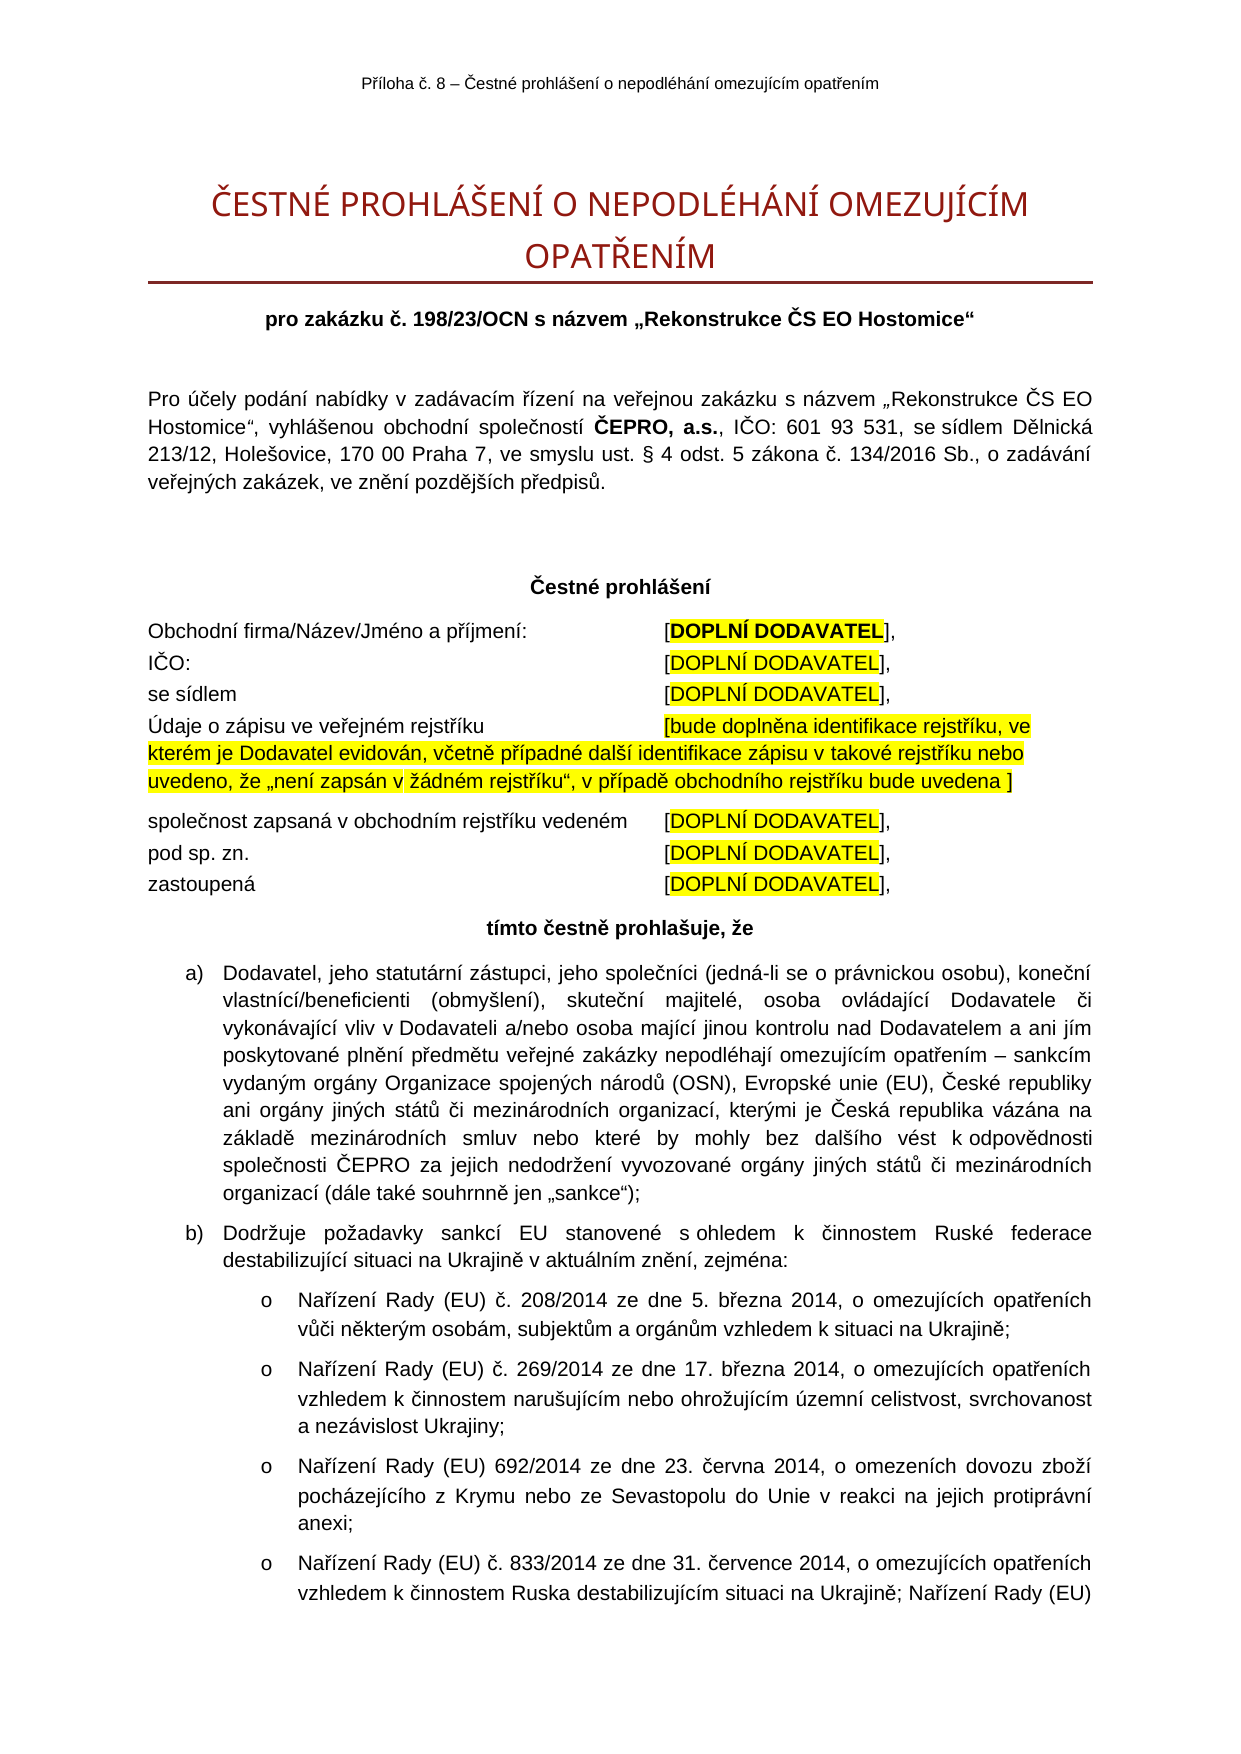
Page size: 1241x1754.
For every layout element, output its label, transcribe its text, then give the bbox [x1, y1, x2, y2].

text Údaje o zápisu ve veřejném rejstříku [bude doplněna identifikace rejstříku, ve kterém je Dodavatel evidován, včetně případné další identifikace zápisu v takové rejstříku nebo uvedeno, že „není zapsán v žádném rejstříku“, v případě obchodního rejstříku bude uvedena ] [148, 714, 1093, 793]
text Pro účely podání nabídky v zadávacím řízení na veřejnou zakázku s názvem „Rekonstrukce ČS EO Hostomice“, vyhlášenou obchodní společností ČEPRO, a.s., IČO: 601 93 531, se sídlem Dělnická 213/12, Holešovice, 170 00 Praha 7, ve smyslu ust. § 4 odst. 5 zákona č. 134/2016 Sb., o zadávání veřejných zakázek, ve znění pozdějších předpisů. [148, 387, 1093, 493]
text IČO: [DOPLNÍ DODAVATEL], [879, 650, 1093, 674]
text ČESTNÉ PROHLÁŠENÍ O NEPODLÉHÁNÍ OMEZUJÍCÍM OPATŘENÍM [148, 181, 1093, 281]
list Nařízení Rady (EU) č. 269/2014 ze dne 17. března 2014, o omezujících opatřeních vzhledem k činnostem narušujícím nebo ohrožujícím územní celistvost, svrchovanost a nezávislost Ukrajiny; [260, 1357, 1093, 1438]
text společnost zapsaná v obchodním rejstříku vedeném [DOPLNÍ DODAVATEL], [879, 809, 1093, 833]
text Obchodní firma/Název/Jméno a příjmení: [DOPLNÍ DODAVATEL], [148, 619, 670, 643]
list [260, 1551, 1093, 1604]
text pro zakázku č. 198/23/OCN s názvem „Rekonstrukce ČS EO Hostomice“ [148, 307, 1093, 331]
text tímto čestně prohlašuje, že [148, 916, 1093, 940]
text Čestné prohlášení [148, 574, 1093, 598]
text zastoupená [DOPLNÍ DODAVATEL], [879, 872, 1093, 896]
text zastoupená [DOPLNÍ DODAVATEL], [148, 872, 670, 896]
list Nařízení Rady (EU) č. 208/2014 ze dne 5. března 2014, o omezujících opatřeních vůči některým osobám, subjektům a orgánům vzhledem k situaci na Ukrajině; [260, 1288, 1093, 1341]
text Obchodní firma/Název/Jméno a příjmení: [DOPLNÍ DODAVATEL], [884, 619, 1093, 643]
list Dodržuje požadavky sankcí EU stanovené s ohledem k činnostem Ruské federace destabilizující situaci na Ukrajině v aktuálním znění, zejména: [185, 1220, 1093, 1272]
text společnost zapsaná v obchodním rejstříku vedeném [DOPLNÍ DODAVATEL], [148, 809, 670, 833]
list Dodavatel, jeho statutární zástupci, jeho společníci (jedná-li se o právnickou osobu), koneční vlastnící/beneficienti (obmyšlení), skuteční majitelé, osoba ovládající Dodavatele či vykonávající vliv v Dodavateli a/nebo osoba mající jinou kontrolu nad Dodavatelem a ani jím poskytované plnění předmětu veřejné zakázky nepodléhají omezujícím opatřením – sankcím vydaným orgány Organizace spojených národů (OSN), Evropské unie (EU), České republiky ani orgány jiných států či mezinárodních organizací, kterými je Česká republika vázána na základě mezinárodních smluv nebo které by mohly bez dalšího vést k odpovědnosti společnosti ČEPRO za jejich nedodržení vyvozované orgány jiných států či mezinárodních organizací (dále také souhrnně jen „sankce“); [185, 960, 1093, 1204]
text se sídlem [DOPLNÍ DODAVATEL], [148, 682, 670, 706]
text pod sp. zn. [DOPLNÍ DODAVATEL], [879, 840, 1093, 864]
text IČO: [DOPLNÍ DODAVATEL], [148, 650, 670, 674]
text pod sp. zn. [DOPLNÍ DODAVATEL], [148, 840, 670, 864]
list Nařízení Rady (EU) 692/2014 ze dne 23. června 2014, o omezeních dovozu zboží pocházejícího z Krymu nebo ze Sevastopolu do Unie v reakci na jejich protiprávní anexi; [260, 1454, 1093, 1535]
text se sídlem [DOPLNÍ DODAVATEL], [879, 682, 1093, 706]
